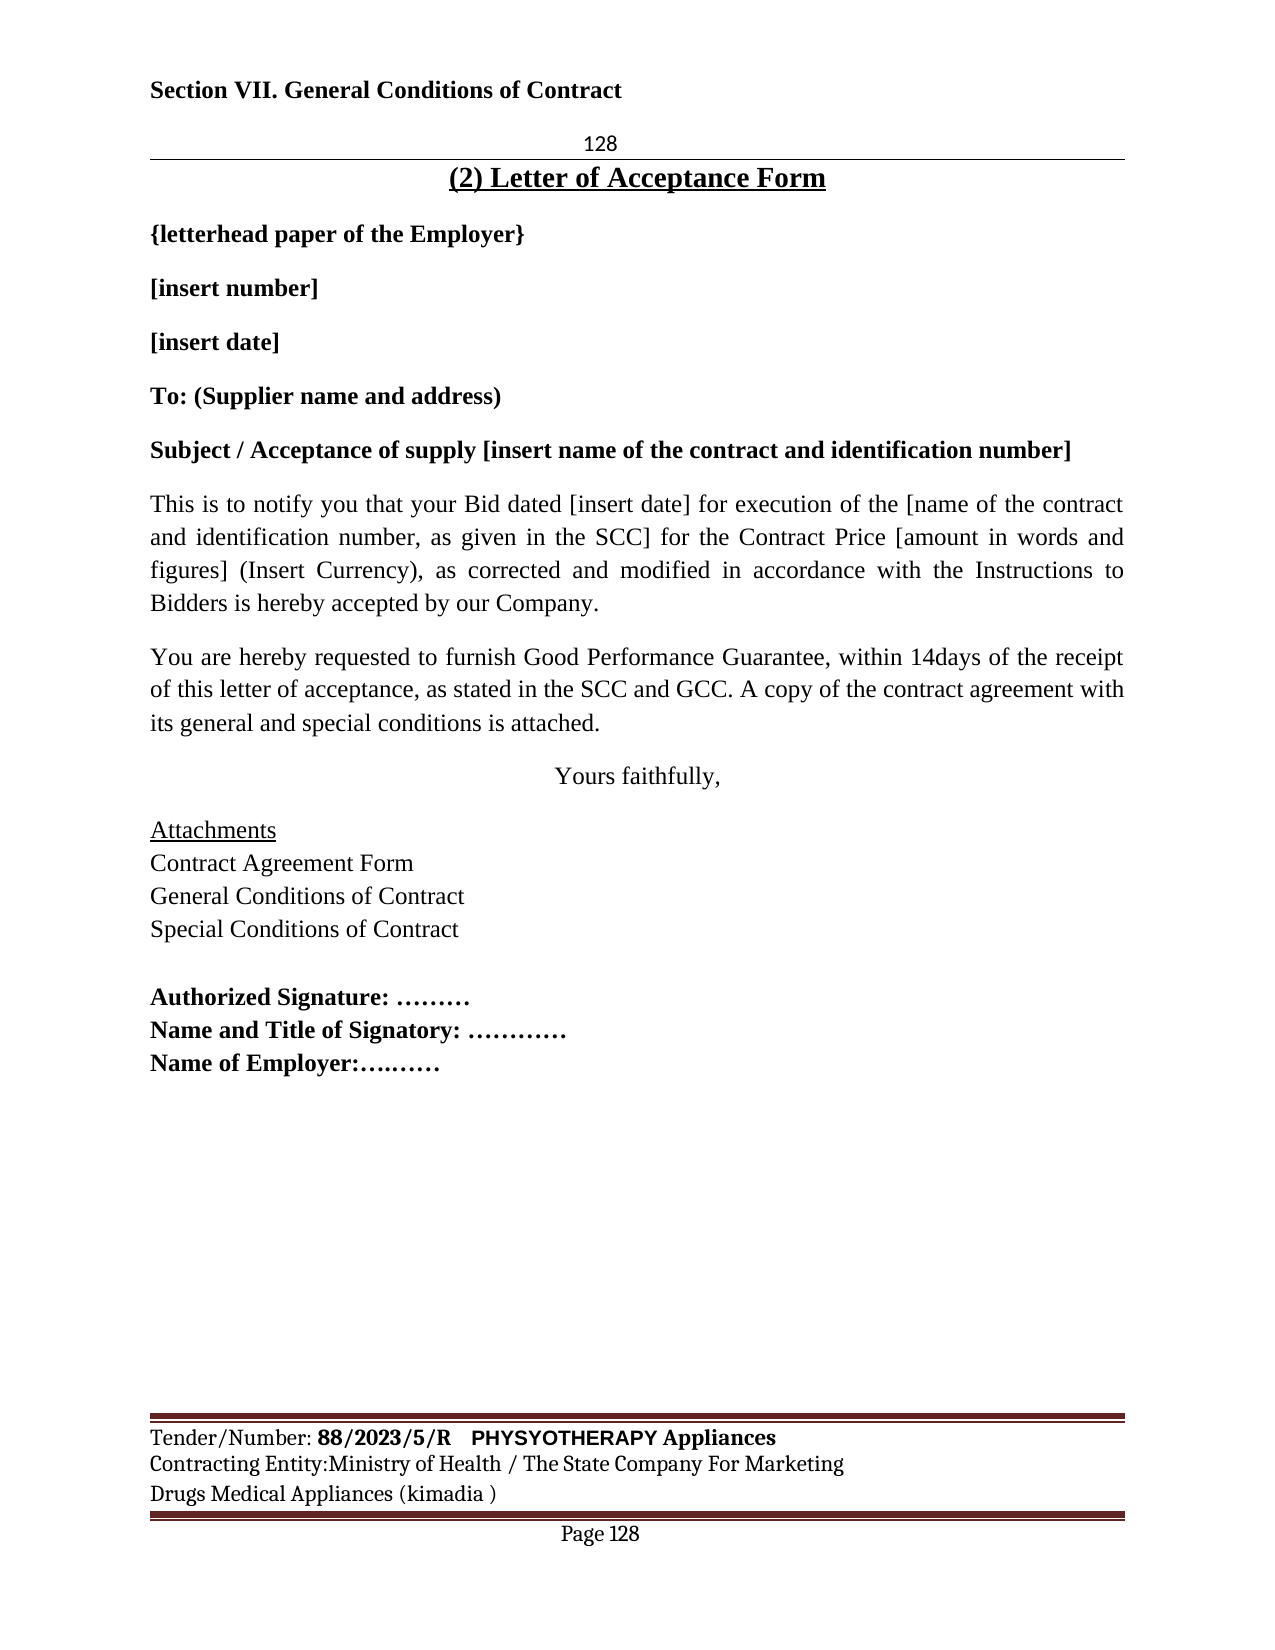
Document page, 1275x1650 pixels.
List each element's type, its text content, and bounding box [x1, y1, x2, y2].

text Subject / Acceptance of supply [insert name of the contract and identification number] [150, 435, 1125, 463]
text To: (Supplier name and address) [150, 381, 1125, 410]
text [insert date] [150, 327, 1125, 356]
text Contract Agreement Form [150, 848, 1125, 877]
text (2) Letter of Acceptance Form [150, 160, 1125, 193]
text You are hereby requested to furnish Good Performance Guarantee, within 14days of the receipt of this letter of acceptance, as stated in the SCC and GCC. A copy of the contract agreement with its general and special conditions is attached. [150, 642, 1125, 736]
text This is to notify you that your Bid dated [insert date] for execution of the [name of the contract and identification number, as given in the SCC] for the Contract Price [amount in words and figures] (Insert Currency), as corrected and modified in accordance with the Instructions to Bidders is hereby accepted by our Company. [150, 489, 1125, 616]
text Yours faithfully, [150, 761, 1125, 790]
text Name and Title of Signatory: ………… [150, 1015, 1125, 1044]
text Attachments [150, 815, 1125, 844]
text Name of Employer:….…… [150, 1048, 1125, 1077]
text Special Conditions of Contract [150, 914, 1125, 943]
text {letterhead paper of the Employer} [150, 219, 1125, 248]
text [insert number] [150, 273, 1125, 302]
text Authorized Signature: ……… [150, 982, 1125, 1011]
text General Conditions of Contract [150, 881, 1125, 910]
